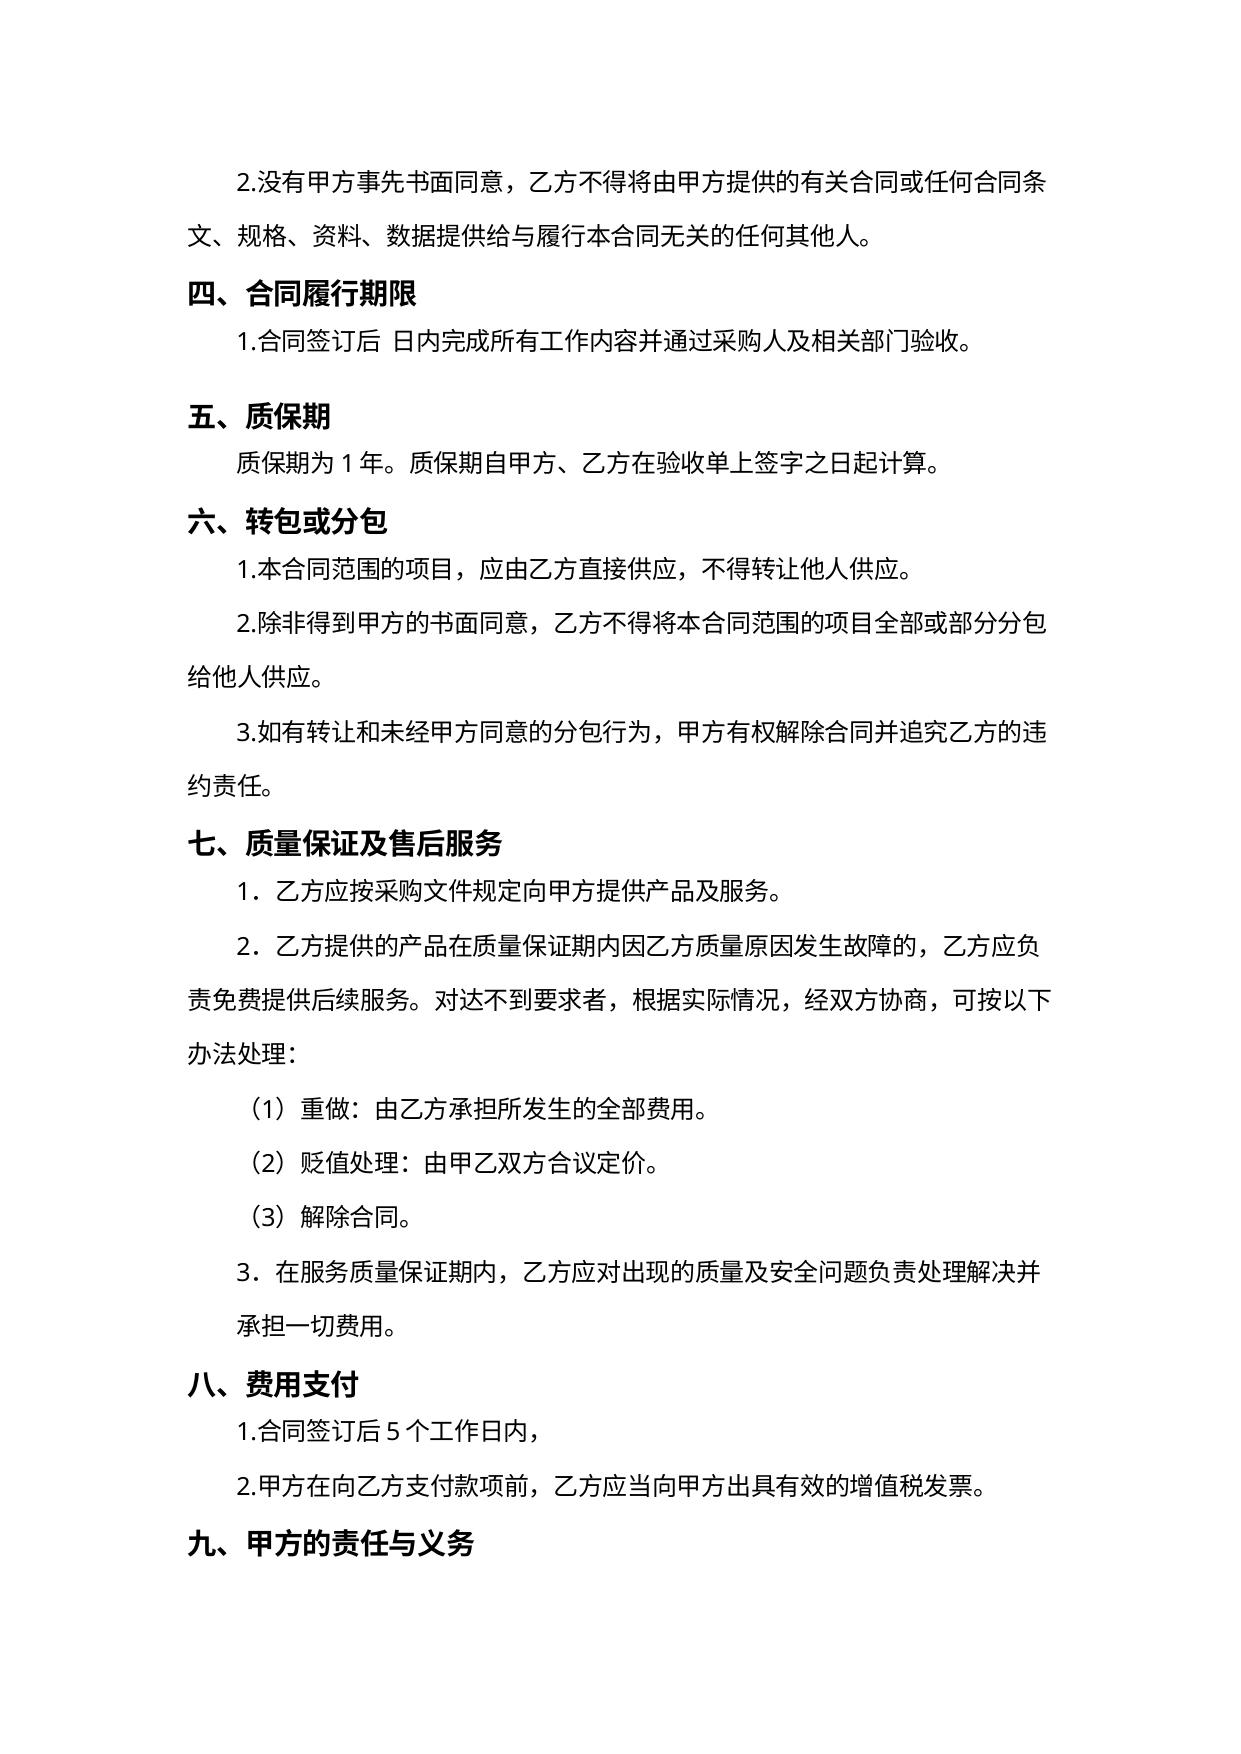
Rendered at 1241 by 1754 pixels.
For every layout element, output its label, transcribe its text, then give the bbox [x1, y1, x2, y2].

text 六、转包或分包 [187, 498, 1053, 541]
text 2.除非得到甲方的书面同意，乙方不得将本合同范围的项目全部或部分分包给他人供应。 [187, 603, 1053, 694]
text 1.合同签订后5个工作日内， [187, 1412, 1053, 1448]
text 承担一切费用。 [187, 1307, 1053, 1343]
text 质保期为1年。质保期自甲方、乙方在验收单上签字之日起计算。 [187, 444, 1053, 480]
text 1．乙方应按采购文件规定向甲方提供产品及服务。 [187, 872, 1053, 908]
text 五、质保期 [187, 393, 1053, 436]
text 2．乙方提供的产品在质量保证期内因乙方质量原因发生故障的，乙方应负责免费提供后续服务。对达不到要求者，根据实际情况，经双方协商，可按以下办法处理： [187, 926, 1053, 1071]
text 九、甲方的责任与义务 [187, 1521, 1053, 1563]
text 八、费用支付 [187, 1361, 1053, 1403]
text 3．在服务质量保证期内，乙方应对出现的质量及安全问题负责处理解决并 [187, 1252, 1053, 1288]
text 2.没有甲方事先书面同意，乙方不得将由甲方提供的有关合同或任何合同条文、规格、资料、数据提供给与履行本合同无关的任何其他人。 [187, 162, 1053, 253]
text 2.甲方在向乙方支付款项前，乙方应当向甲方出具有效的增值税发票。 [187, 1466, 1053, 1502]
text （1）重做：由乙方承担所发生的全部费用。 [187, 1089, 1053, 1125]
text 七、质量保证及售后服务 [187, 821, 1053, 863]
text 四、合同履行期限 [187, 271, 1053, 313]
text 3.如有转让和未经甲方同意的分包行为，甲方有权解除合同并追究乙方的违约责任。 [187, 712, 1053, 803]
text 1.合同签订后 日内完成所有工作内容并通过采购人及相关部门验收。 [187, 321, 1053, 358]
text （3）解除合同。 [187, 1198, 1053, 1234]
text 1.本合同范围的项目，应由乙方直接供应，不得转让他人供应。 [187, 549, 1053, 585]
text （2）贬值处理：由甲乙双方合议定价。 [187, 1143, 1053, 1180]
